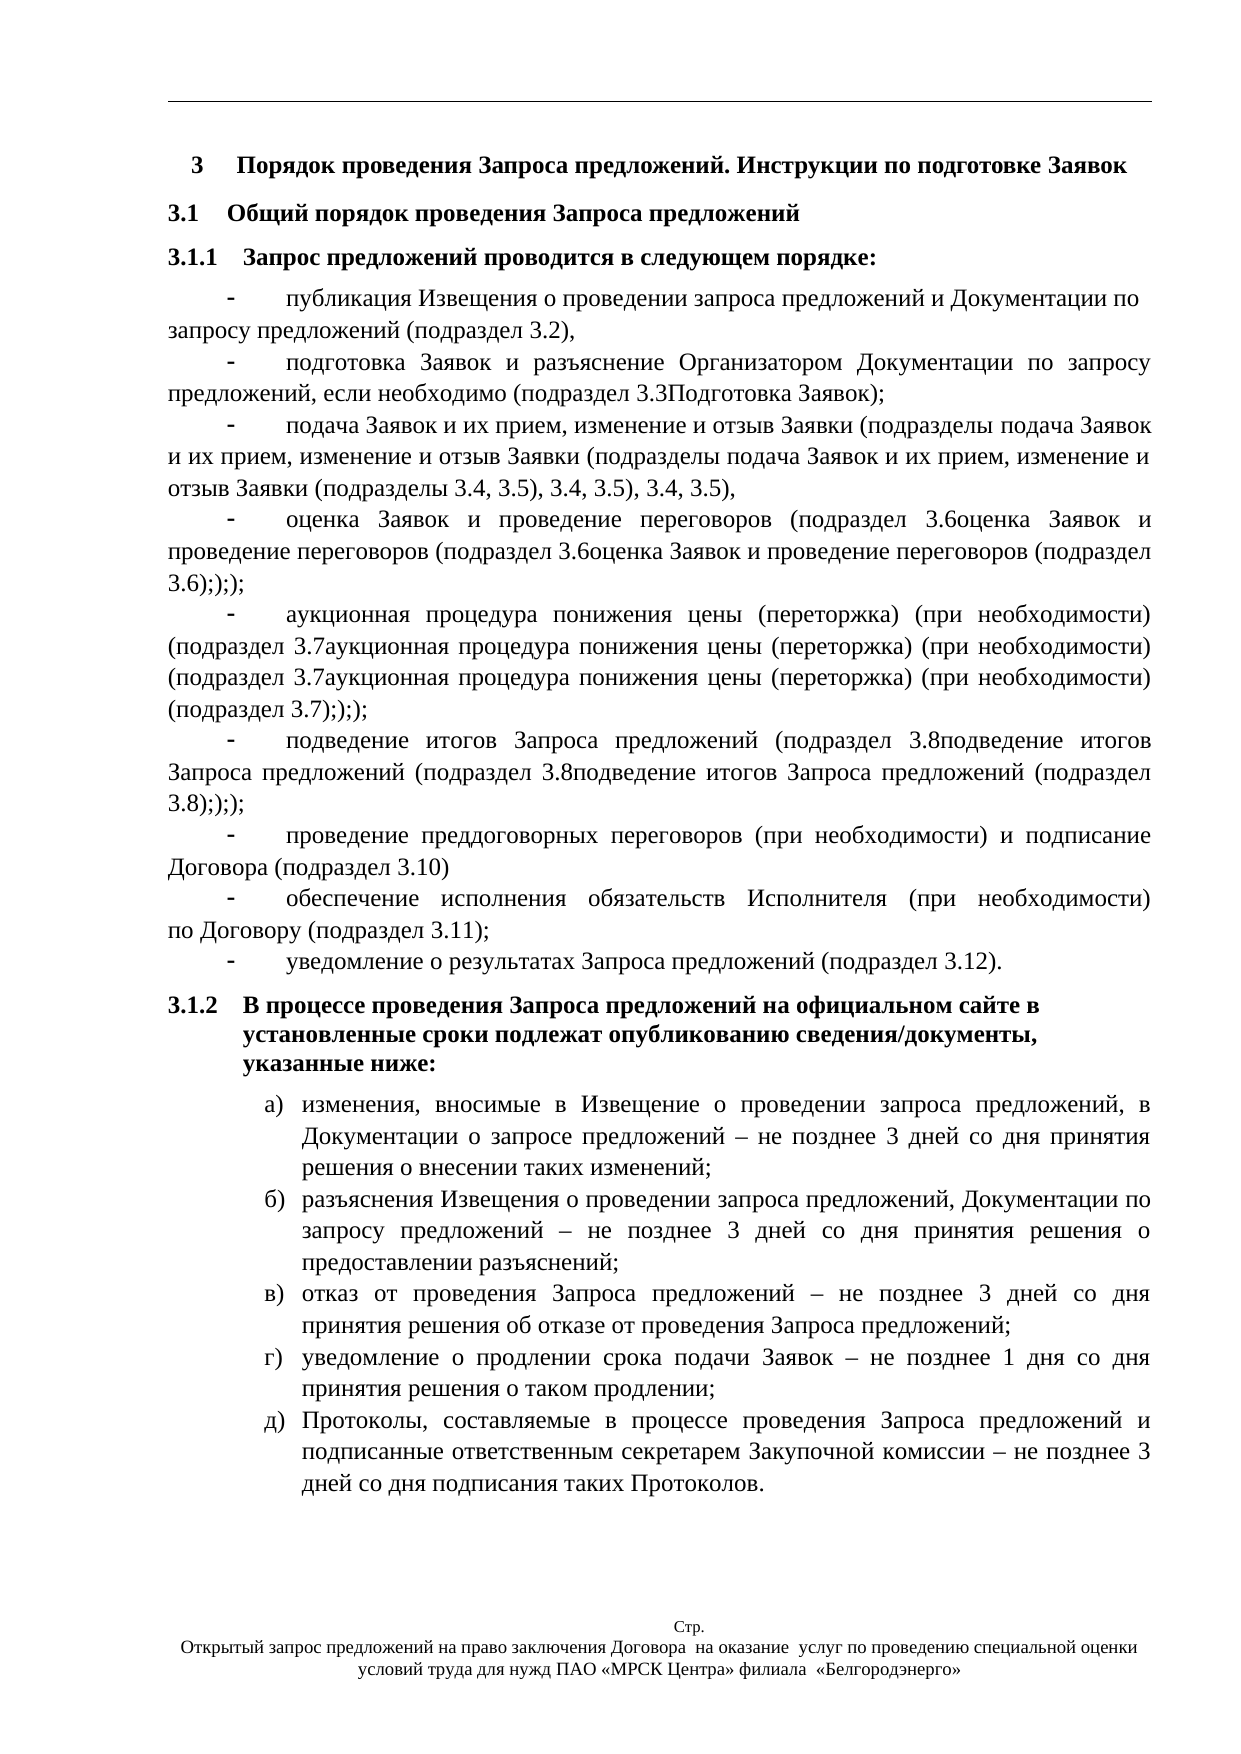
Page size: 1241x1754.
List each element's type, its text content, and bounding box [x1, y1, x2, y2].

subtitle В процессе проведения Запроса предложений на официальном сайте в установленные сроки подлежат опубликованию сведения/документы, указанные ниже: [168, 990, 1152, 1077]
subtitle Общий порядок проведения Запроса предложений [168, 198, 1152, 227]
list разъяснения Извещения о проведении запроса предложений, Документации по запросу предложений – не позднее 3 дней со дня принятия решения о предоставлении разъяснений; [264, 1184, 1152, 1276]
subtitle Запрос предложений проводится в следующем порядке: [168, 242, 1152, 271]
list Протоколы, составляемые в процессе проведения Запроса предложений и подписанные ответственным секретарем Закупочной комиссии – не позднее 3 дней со дня подписания таких Протоколов. [264, 1405, 1152, 1497]
list уведомление о продлении срока подачи Заявок – не позднее 1 дня со дня принятия решения о таком продлении; [264, 1342, 1152, 1402]
list отказ от проведения Запроса предложений – не позднее 3 дней со дня принятия решения об отказе от проведения Запроса предложений; [264, 1278, 1152, 1339]
subtitle Порядок проведения Запроса предложений. Инструкции по подготовке Заявок [166, 150, 1152, 179]
list изменения, вносимые в Извещение о проведении запроса предложений, в Документации о запросе предложений – не позднее 3 дней со дня принятия решения о внесении таких изменений; [264, 1089, 1152, 1181]
